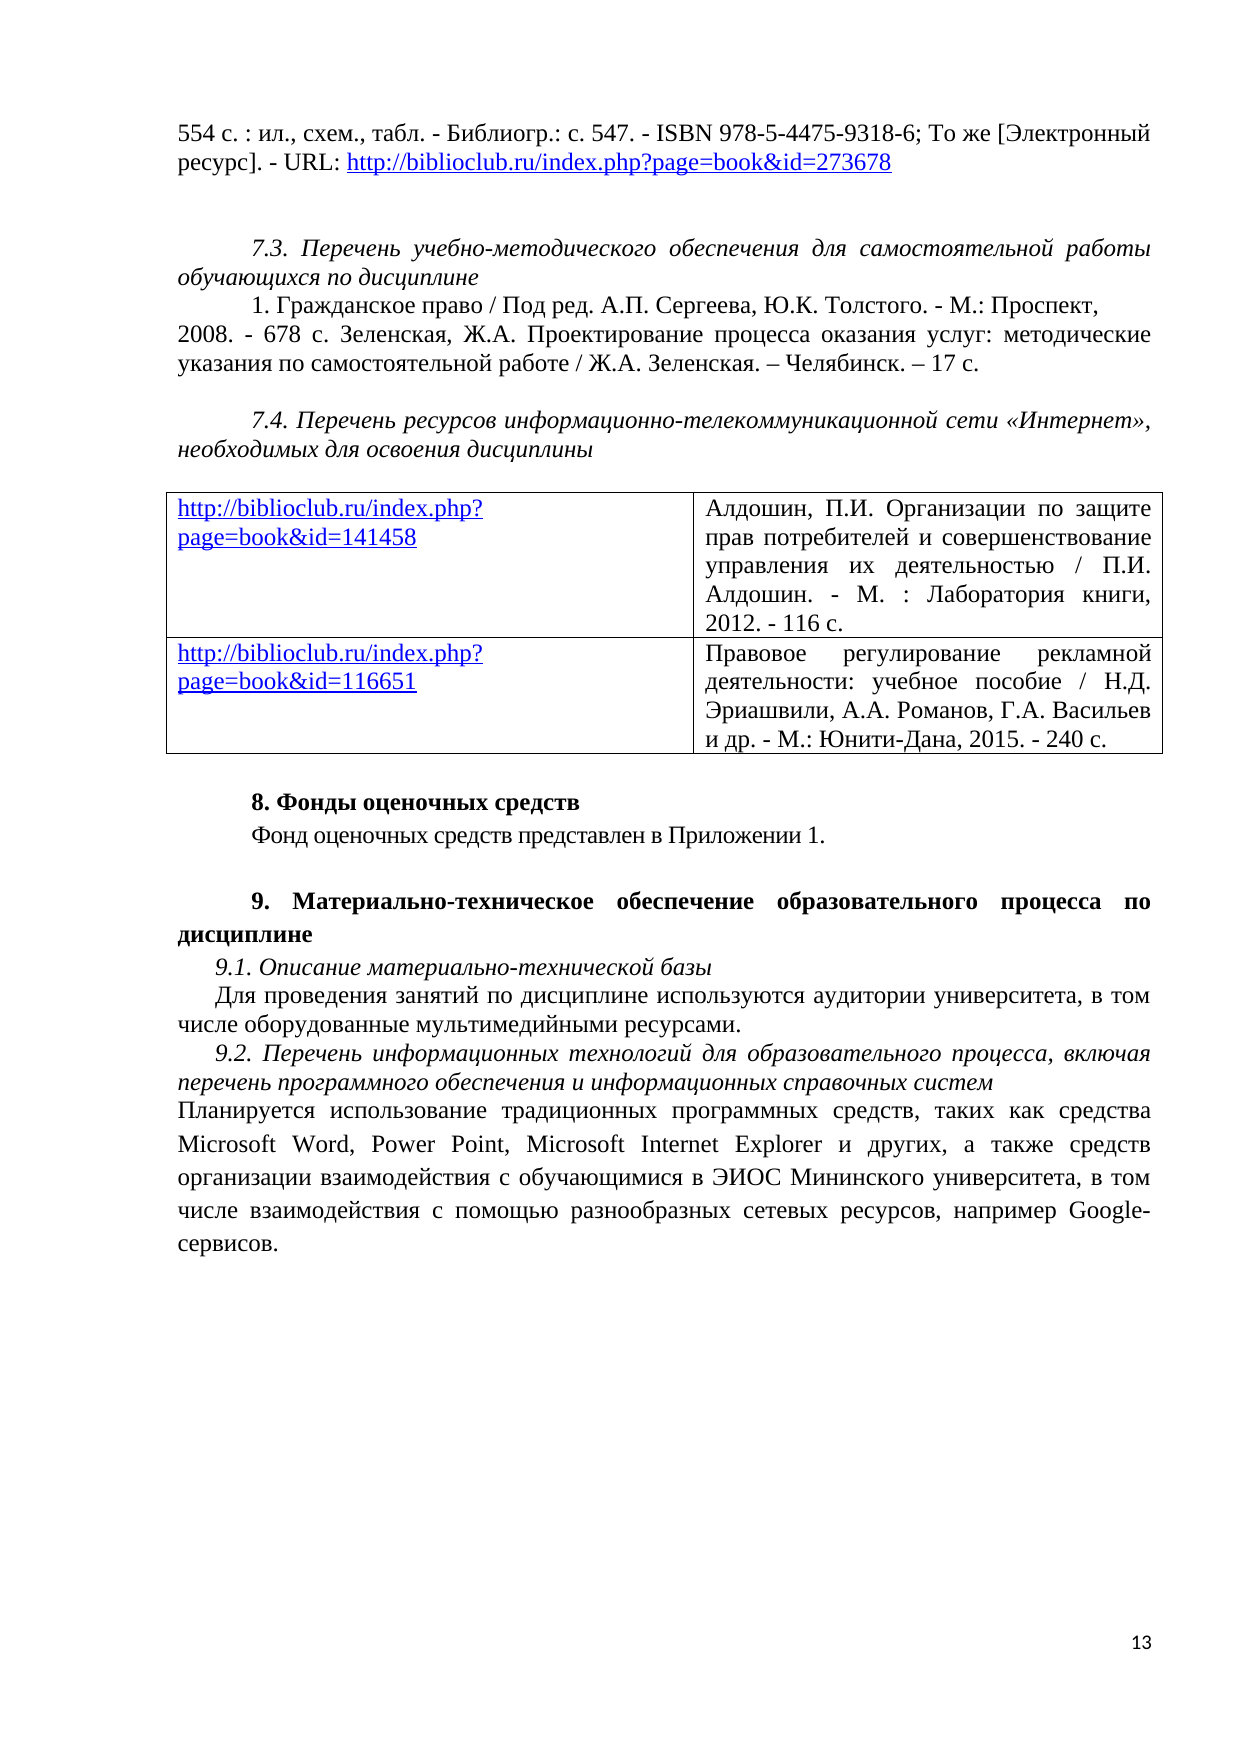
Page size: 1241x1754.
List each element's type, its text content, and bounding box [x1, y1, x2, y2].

table_header http://biblioclub.ru/index.php?page=book&id=141458 [167, 493, 693, 637]
text 9.1. Описание материально-технической базы [177, 952, 1152, 981]
text Фонд оценочных средств представлен в Приложении 1. [177, 820, 1152, 848]
text 9.2. Перечень информационных технологий для образовательного процесса, включая перечень программного обеспечения и информационных справочных систем [177, 1038, 1152, 1096]
text 2008. - 678 с. Зеленская, Ж.А. Проектирование процесса оказания услуг: методические указания по самостоятельной работе / Ж.А. Зеленская. – Челябинск. – 17 с. [177, 319, 1152, 377]
text 9. Материально-техническое обеспечение образовательного процесса по дисциплине [177, 886, 1152, 948]
text 7.4. Перечень ресурсов информационно-телекоммуникационной сети «Интернет», необходимых для освоения дисциплины [177, 406, 1152, 463]
table_cell Правовое регулирование рекламной деятельности: учебное пособие / Н.Д. Эриашвили, А.А. Романов, Г.А. Васильев и др. - М.: Юнити-Дана, 2015. - 240 с. [694, 638, 1162, 753]
table_cell http://biblioclub.ru/index.php?page=book&id=116651 [167, 638, 693, 753]
table_header Алдошин, П.И. Организации по защите прав потребителей и совершенствование управления их деятельностью / П.И. Алдошин. - М. : Лаборатория книги, 2012. - 116 с. [694, 493, 1162, 637]
text Планируется использование традиционных программных средств, таких как средства Microsoft Word, Power Point, Microsoft Internet Explorer и других, а также средств организации взаимодействия с обучающимися в ЭИОС Мининского университета, в том числе взаимодействия с помощью разнообразных сетевых ресурсов, например Google-сервисов. [177, 1096, 1152, 1256]
text Для проведения занятий по дисциплине используются аудитории университета, в том числе оборудованные мультимедийными ресурсами. [177, 981, 1152, 1038]
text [177, 118, 1152, 176]
text 7.3. Перечень учебно-методического обеспечения для самостоятельной работы обучающихся по дисциплине [177, 233, 1152, 291]
text 8. Фонды оценочных средств [177, 787, 1152, 816]
text 1. Гражданское право / Под ред. А.П. Сергеева, Ю.К. Толстого. - М.: Проспект, [177, 291, 1152, 319]
